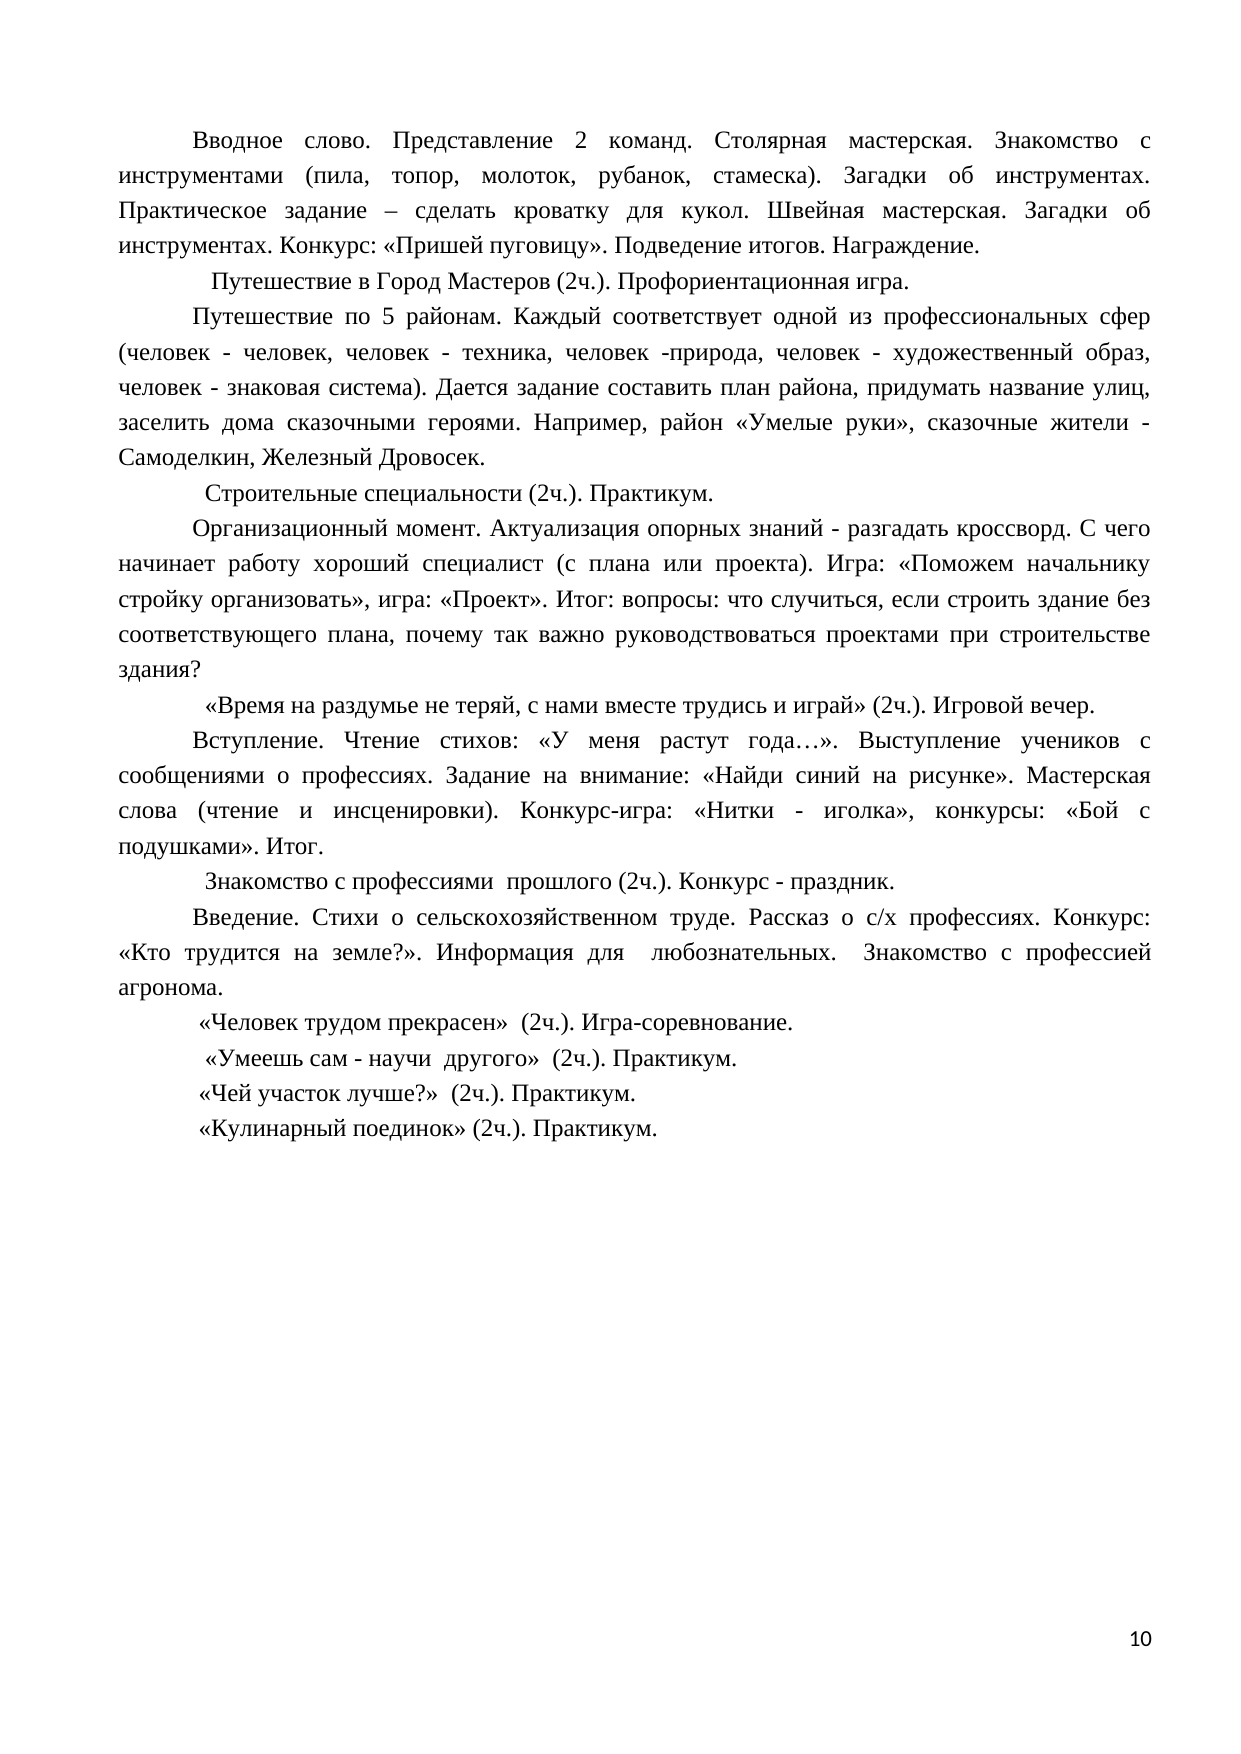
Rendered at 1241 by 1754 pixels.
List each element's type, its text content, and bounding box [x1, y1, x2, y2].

text Вступление. Чтение стихов: «У меня растут года…». Выступление учеников с сообщениями о профессиях. Задание на внимание: «Найди синий на рисунке». Мастерская слова (чтение и инсценировки). Конкурс-игра: «Нитки - иголка», конкурсы: «Бой с подушками». Итог. [118, 718, 1152, 860]
text Организационный момент. Актуализация опорных знаний - разгадать кроссворд. С чего начинает работу хороший специалист (с плана или проекта). Игра: «Поможем начальнику стройку организовать», игра: «Проект». Итог: вопросы: что случиться, если строить здание без соответствующего плана, почему так важно руководствоваться проектами при строительстве здания? [118, 507, 1152, 683]
text Путешествие по 5 районам. Каждый соответствует одной из профессиональных сфер (человек - человек, человек - техника, человек -природа, человек - художественный образ, человек - знаковая система). Дается задание составить план района, придумать название улиц, заселить дома сказочными героями. Например, район «Умелые руки», сказочные жители - Самоделкин, Железный Дровосек. [118, 295, 1152, 471]
text «Человек трудом прекрасен» (2ч.). Игра-соревнование. [118, 1001, 1152, 1036]
text «Умеешь сам - научи другого» (2ч.). Практикум. [118, 1036, 1152, 1072]
text «Чей участок лучше?» (2ч.). Практикум. [118, 1072, 1152, 1107]
text Введение. Стихи о сельскохозяйственном труде. Рассказ о с/х профессиях. Конкурс: «Кто трудится на земле?». Информация для любознательных. Знакомство с профессией агронома. [118, 895, 1152, 1001]
text «Время на раздумье не теряй, с нами вместе трудись и играй» (2ч.). Игровой вечер. [118, 683, 1152, 718]
text Знакомство с профессиями прошлого (2ч.). Конкурс - праздник. [118, 860, 1152, 895]
text Путешествие в Город Мастеров (2ч.). Профориентационная игра. [118, 259, 1152, 295]
text Строительные специальности (2ч.). Практикум. [118, 471, 1152, 507]
text Вводное слово. Представление 2 команд. Столярная мастерская. Знакомство с инструментами (пила, топор, молоток, рубанок, стамеска). Загадки об инструментах. Практическое задание – сделать кроватку для кукол. Швейная мастерская. Загадки об инструментах. Конкурс: «Пришей пуговицу». Подведение итогов. Награждение. [118, 118, 1152, 259]
text «Кулинарный поединок» (2ч.). Практикум. [118, 1107, 1152, 1142]
